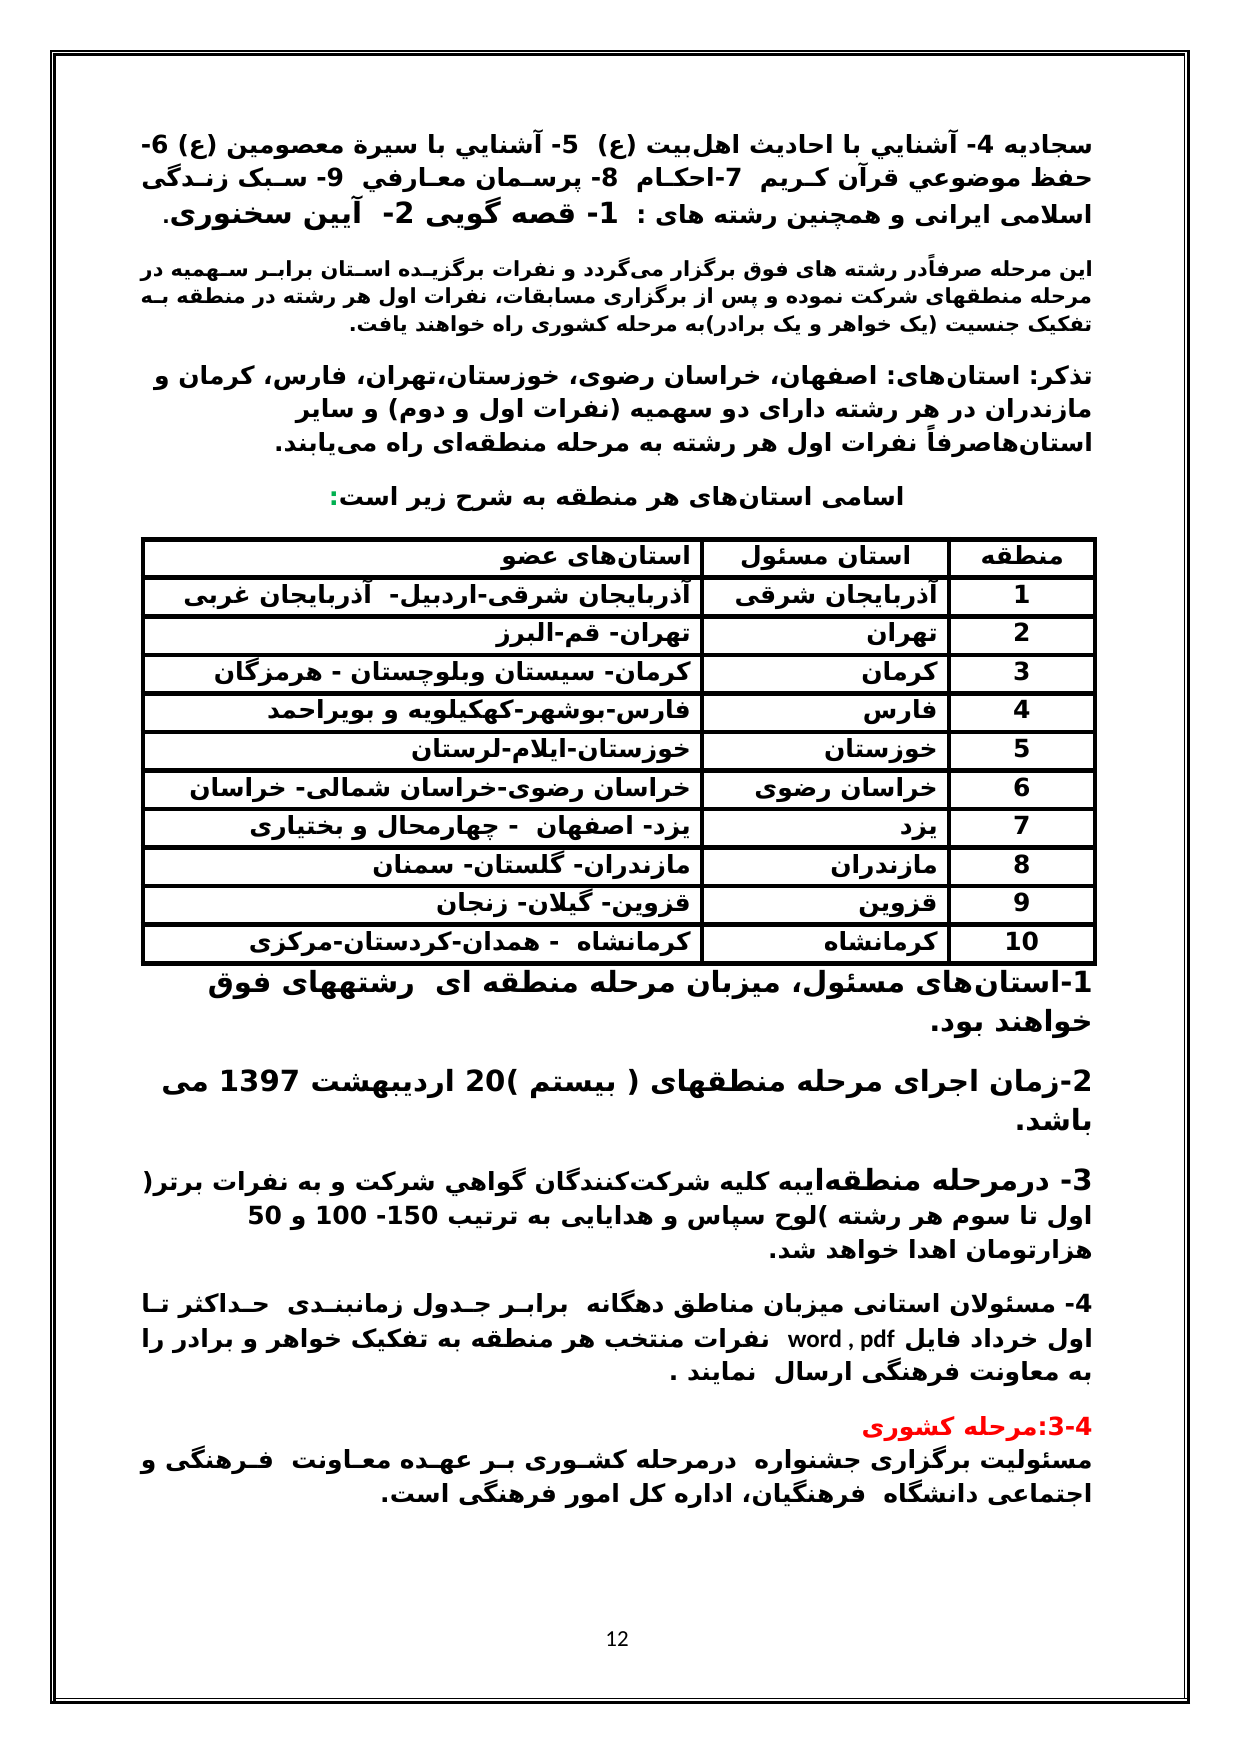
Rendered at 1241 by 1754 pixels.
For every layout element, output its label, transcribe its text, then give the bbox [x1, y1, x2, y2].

table_cell 7 [951, 811, 1093, 845]
table_cell مازندران [704, 850, 947, 884]
table_cell 9 [951, 888, 1093, 922]
text اسامی استان‌های هر منطقه به شرح زیر است: [141, 482, 1093, 512]
table_cell 6 [951, 773, 1093, 807]
table_cell 3 [951, 657, 1093, 691]
table_cell کرمانشاه - همدان-کردستان-مرکزی [145, 927, 700, 961]
table_cell قزوین- گیلان- زنجان [145, 888, 700, 922]
table_cell کرمان [704, 657, 947, 691]
table_cell آذربایجان شرقی [704, 580, 947, 614]
text مسئولیت برگزاری جشنواره درمرحله کشوری بر عهده معاونت فرهنگی و اجتماعی دانشگاه فرهنگیان، اداره کل امور فرهنگی است. [141, 1446, 1093, 1508]
table_header استان مسئول ( میزبان ) [704, 542, 947, 575]
table_cell قزوین [704, 888, 947, 922]
table_cell فارس [704, 696, 947, 729]
table_cell آذربایجان شرقی-اردبیل- آذربایجان غربی [145, 580, 700, 614]
table_cell 1 [951, 580, 1093, 614]
table_cell 8 [951, 850, 1093, 884]
table_header استان‌های عضو [145, 542, 700, 575]
table_cell 4 [951, 696, 1093, 729]
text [141, 130, 1093, 231]
text 4- مسئولان استانی میزبان مناطق دهگانه برابر جدول زمانبندی حداکثر تا اول خرداد فایل word , pdf نفرات منتخب هر منطقه به تفکیک خواهر و برادر را به معاونت فرهنگی ارسال نمایند . [141, 1289, 1093, 1387]
table_cell مازندران- گلستان- سمنان [145, 850, 700, 884]
table_cell 10 [951, 927, 1093, 961]
text 1-استان‌های مسئول، میزبان مرحله منطقه ای رشته‏های فوق خواهند بود. [141, 966, 1093, 1038]
table_cell کرمانشاه [704, 927, 947, 961]
table_cell 2 [951, 619, 1093, 652]
text 2-زمان اجرای مرحله منطقه‏ای ( بیستم )20 اردیبهشت 1397 می باشد. [141, 1064, 1093, 1137]
table_cell یزد- اصفهان - چهارمحال و بختیاری [145, 811, 700, 845]
text تذکر: استان‌های: اصفهان، خراسان رضوی، خوزستان،تهران، فارس، کرمان و مازندران در هر رشته دارای دو سهمیه (نفرات اول و دوم) و سایر استان‌هاصرفاً نفرات اول هر رشته به مرحله منطقه‌ای راه می‌یابند. [141, 361, 1093, 457]
table_cell خراسان رضوی [704, 773, 947, 807]
table_cell فارس-بوشهر-کهکیلویه و بویراحمد [145, 696, 700, 729]
table_header منطقه [951, 542, 1093, 575]
table_cell کرمان- سیستان وبلوچستان - هرمزگان [145, 657, 700, 691]
table_cell 5 [951, 734, 1093, 768]
table_cell تهران [704, 619, 947, 652]
subtitle 3-4:مرحله کشوری [141, 1412, 1093, 1441]
text 3- درمرحله منطقه‌ایبه کلیه شرکت‌کنندگان گواهي شركت و به نفرات برتر( اول تا سوم هر رشته )لوح سپاس و هدایایی به ترتیب 150- 100 و 50 هزارتومان اهدا خواهد شد. [141, 1163, 1093, 1264]
table_cell یزد [704, 811, 947, 845]
table_cell خراسان رضوی-خراسان شمالی- خراسان جنوبی [145, 773, 700, 807]
text این مرحله صرفاًدر رشته های فوق برگزار می‌گردد و نفرات برگزیده استان برابر سهمیه در مرحله منطقه‏ای شرکت نموده و پس از برگزاری مسابقات، نفرات اول هر رشته در منطقه به تفکیک جنسیت (یک خواهر و یک برادر)به مرحله کشوری راه خواهند یافت. [141, 257, 1093, 337]
table_cell خوزستان [704, 734, 947, 768]
table_cell خوزستان-ایلام-لرستان [145, 734, 700, 768]
table_cell تهران- قم-البرز [145, 619, 700, 652]
